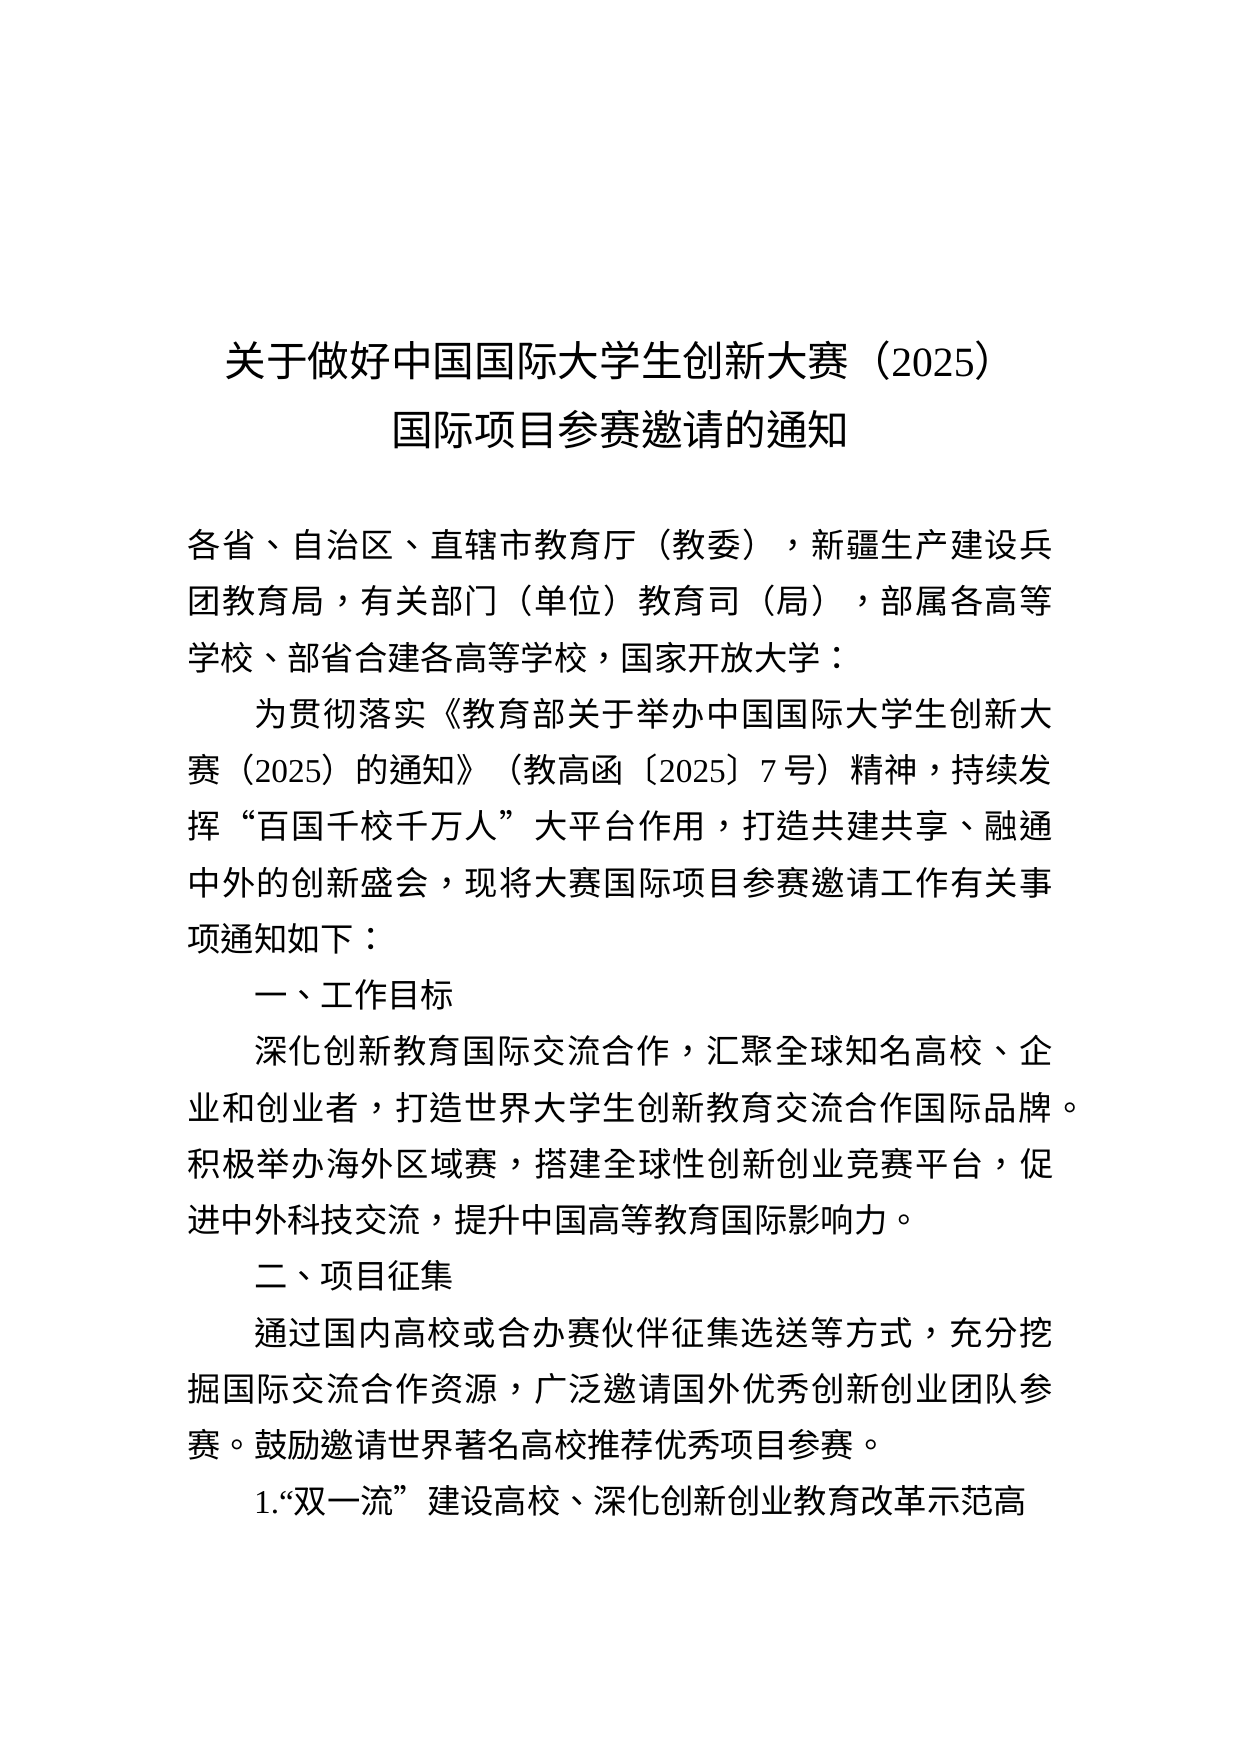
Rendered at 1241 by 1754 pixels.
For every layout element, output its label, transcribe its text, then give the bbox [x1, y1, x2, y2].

text 通过国内高校或合办赛伙伴征集选送等方式，充分挖掘国际交流合作资源，广泛邀请国外优秀创新创业团队参赛。鼓励邀请世界著名高校推荐优秀项目参赛。 [187, 1300, 1053, 1469]
list 1.“双一流”建设高校、深化创新创业教育改革示范高 [187, 1469, 1053, 1525]
text 关于做好中国国际大学生创新大赛（2025） [187, 331, 1053, 387]
text 各省、自治区、直辖市教育厅（教委），新疆生产建设兵团教育局，有关部门（单位）教育司（局），部属各高等学校、部省合建各高等学校，国家开放大学： [187, 512, 1053, 681]
text 一、工作目标 [187, 962, 1053, 1019]
text 二、项目征集 [187, 1244, 1053, 1300]
text 为贯彻落实《教育部关于举办中国国际大学生创新大赛（2025）的通知》（教高函〔2025〕7号）精神，持续发挥“百国千校千万人”大平台作用，打造共建共享、融通中外的创新盛会，现将大赛国际项目参赛邀请工作有关事项通知如下： [187, 681, 1053, 962]
text 深化创新教育国际交流合作，汇聚全球知名高校、企业和创业者，打造世界大学生创新教育交流合作国际品牌。积极举办海外区域赛，搭建全球性创新创业竞赛平台，促进中外科技交流，提升中国高等教育国际影响力。 [187, 1019, 1053, 1244]
text 国际项目参赛邀请的通知 [187, 400, 1053, 456]
